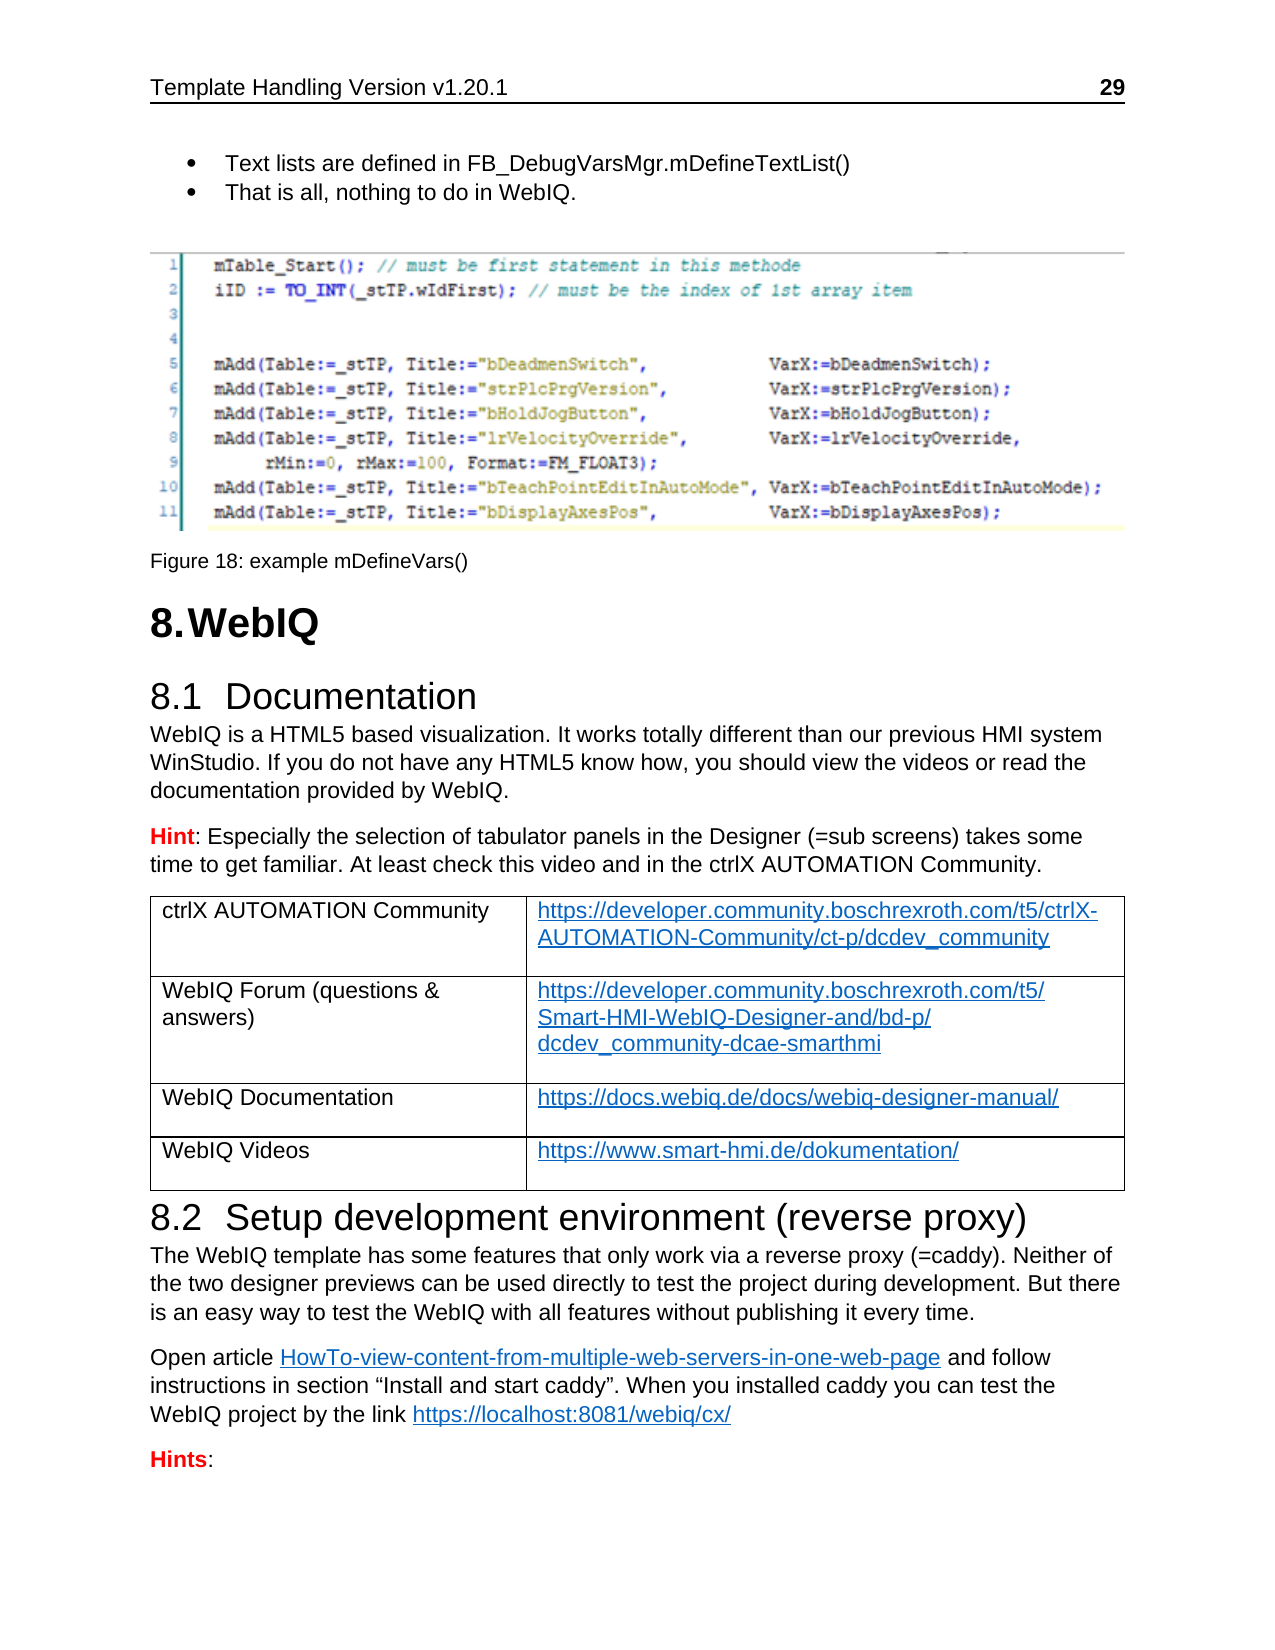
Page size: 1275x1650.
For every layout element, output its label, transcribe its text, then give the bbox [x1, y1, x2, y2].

table_cell https://developer.community.boschrexroth.com/t5/Smart-HMI-WebIQ-Designer-and/bd-p/dcdev_community-dcae-smarthmi [527, 977, 1124, 1083]
table_cell WebIQ Forum (questions & answers) [151, 977, 526, 1083]
table_cell WebIQ Documentation [151, 1084, 526, 1136]
picture [150, 252, 1125, 531]
table_cell WebIQ Videos [151, 1138, 526, 1190]
subtitle Setup development environment (reverse proxy) [150, 1195, 1125, 1238]
text Hints: [150, 1446, 1125, 1472]
table_cell https://docs.webiq.de/docs/webiq-designer-manual/ [527, 1084, 1124, 1136]
subtitle WebIQ [150, 598, 1125, 646]
text WebIQ is a HTML5 based visualization. It works totally different than our previous HMI system WinStudio. If you do not have any HTML5 know how, you should view the videos or read the documentation provided by WebIQ. [150, 721, 1125, 804]
list That is all, nothing to do in WebIQ. [187, 178, 1125, 233]
text Hint: Especially the selection of tabulator panels in the Designer (=sub screens) takes some time to get familiar. At least check this video and in the ctrlX AUTOMATION Community. [150, 823, 1125, 877]
table_cell https://www.smart-hmi.de/dokumentation/ [527, 1138, 1124, 1190]
text The WebIQ template has some features that only work via a reverse proxy (=caddy). Neither of the two designer previews can be used directly to test the project during development. But there is an easy way to test the WebIQ with all features without publishing it every time. [150, 1242, 1125, 1325]
subtitle Documentation [150, 674, 1125, 717]
table_header ctrlX AUTOMATION Community [151, 897, 526, 976]
text Open article HowTo-view-content-from-multiple-web-servers-in-one-web-page and follow instructions in section “Install and start caddy”. When you installed caddy you can test the WebIQ project by the link https://localhost:8081/webiq/cx/ [150, 1344, 1125, 1427]
list Text lists are defined in FB_DebugVarsMgr.mDefineTextList() [187, 150, 1125, 176]
table_header https://developer.community.boschrexroth.com/t5/ctrlX-AUTOMATION-Community/ct-p/dcdev_community [527, 897, 1124, 976]
